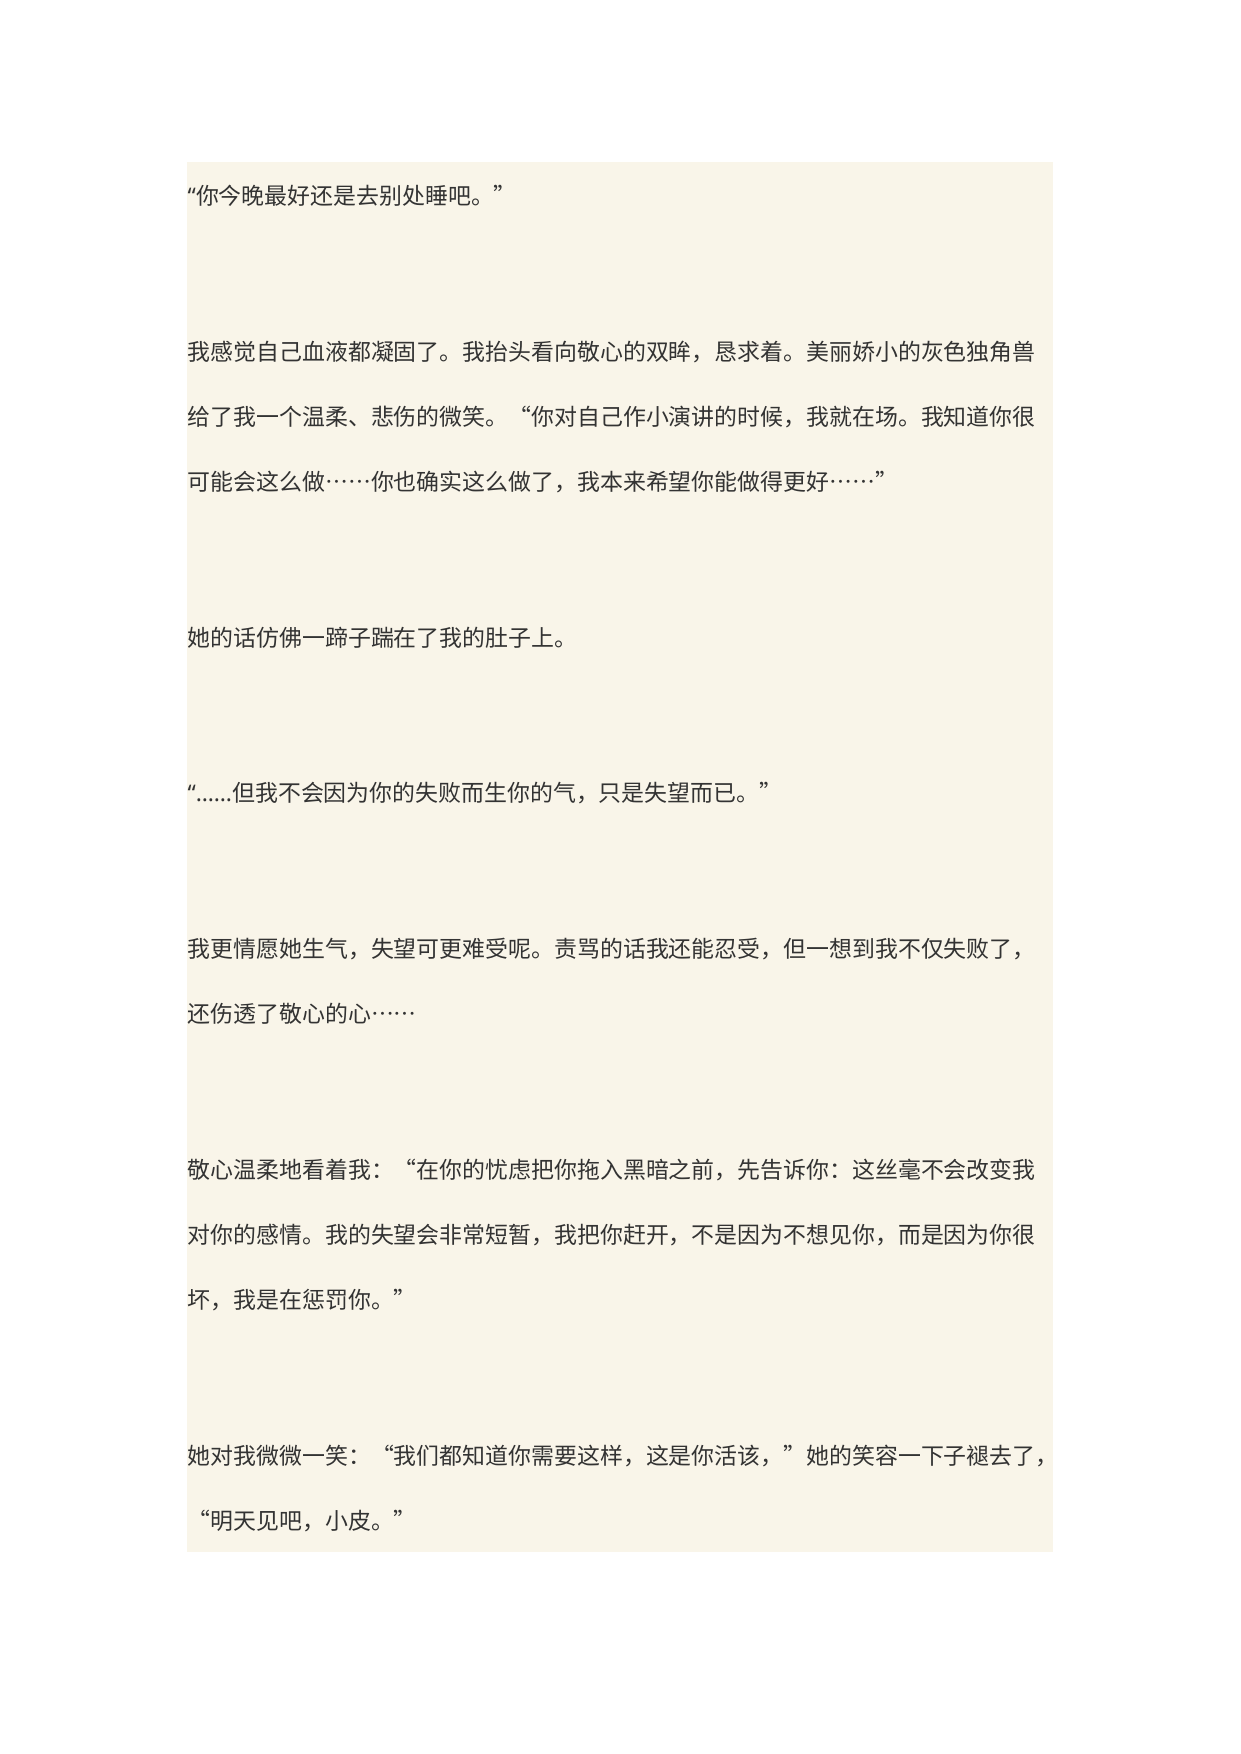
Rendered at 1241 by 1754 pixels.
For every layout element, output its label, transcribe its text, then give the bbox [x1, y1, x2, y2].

text 她对我微微一笑：“我们都知道你需要这样，这是你活该，”她的笑容一下子褪去了，“明天见吧，小皮。” [187, 1422, 1053, 1552]
text 我更情愿她生气，失望可更难受呢。责骂的话我还能忍受，但一想到我不仅失败了，还伤透了敬心的心…… [187, 915, 1053, 1045]
text 敬心温柔地看着我：“在你的忧虑把你拖入黑暗之前，先告诉你：这丝毫不会改变我对你的感情。我的失望会非常短暂，我把你赶开，不是因为不想见你，而是因为你很坏，我是在惩罚你。” [187, 1136, 1053, 1331]
text “……但我不会因为你的失败而生你的气，只是失望而已。” [187, 759, 1053, 824]
text “你今晚最好还是去别处睡吧。” [187, 162, 1053, 227]
text 我感觉自己血液都凝固了。我抬头看向敬心的双眸，恳求着。美丽娇小的灰色独角兽给了我一个温柔、悲伤的微笑。“你对自己作小演讲的时候，我就在场。我知道你很可能会这么做……你也确实这么做了，我本来希望你能做得更好……” [187, 318, 1053, 513]
text 她的话仿佛一蹄子踹在了我的肚子上。 [187, 604, 1053, 669]
